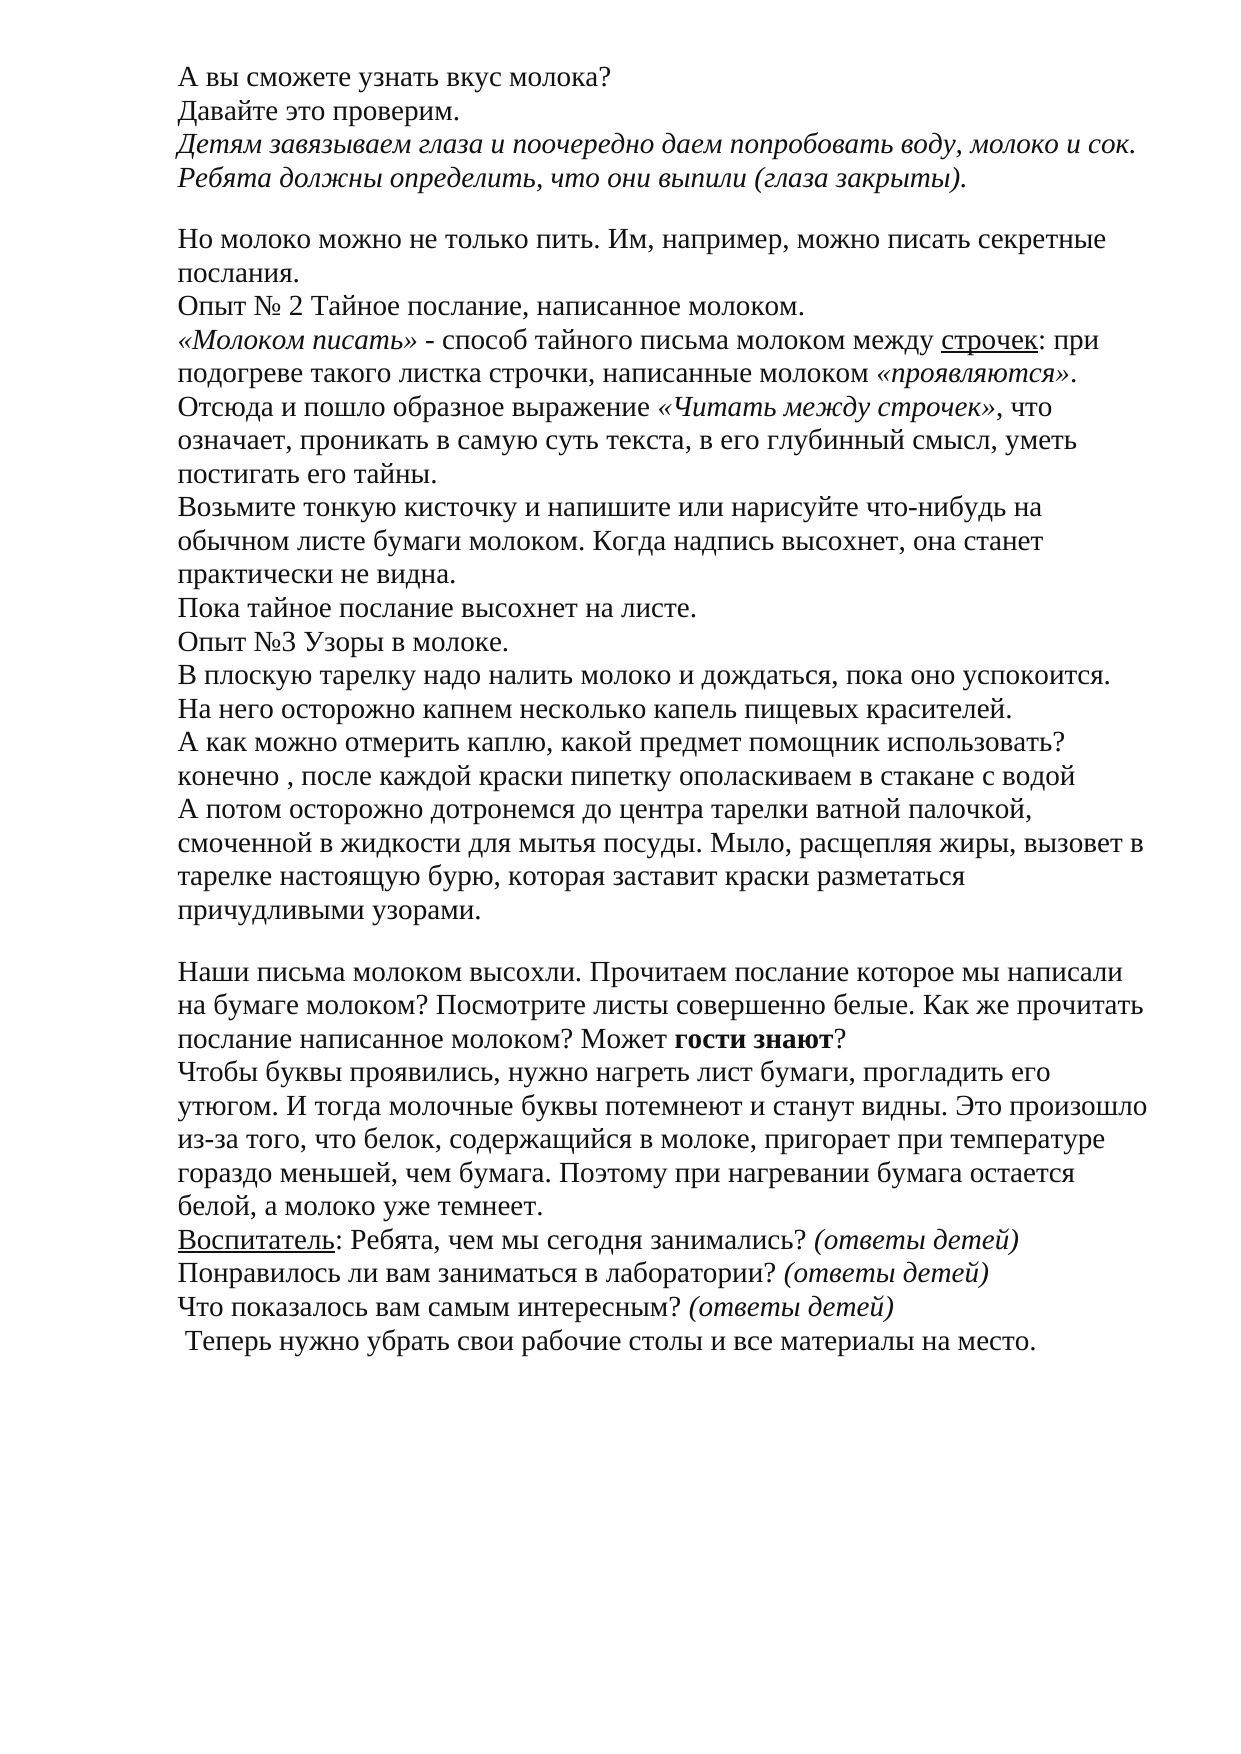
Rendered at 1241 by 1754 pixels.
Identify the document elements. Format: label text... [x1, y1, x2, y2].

text Наши письма молоком высохли. Прочитаем послание которое мы написали на бумаге молоком? Посмотрите листы совершенно белые. Как же прочитать послание написанное молоком? Может гости знают? [177, 954, 1152, 1054]
text В плоскую тарелку надо налить молоко и дождаться, пока оно успокоится. На него осторожно капнем несколько капель пищевых красителей. [177, 657, 1152, 724]
text Понравилось ли вам заниматься в лаборатории? (ответы детей) [177, 1256, 1152, 1289]
text Детям завязываем глаза и поочередно даем попробовать воду, молоко и сок. [177, 126, 1152, 160]
text Возьмите тонкую кисточку и напишите или нарисуйте что-нибудь на обычном листе бумаги молоком. Когда надпись высохнет, она станет практически не видна. [177, 489, 1152, 590]
text Что показалось вам самым интересным? (ответы детей) [177, 1289, 1152, 1323]
text А потом осторожно дотронемся до центра тарелки ватной палочкой, смоченной в жидкости для мытья посуды. Мыло, расщепляя жиры, вызовет в тарелке настоящую бурю, которая заставит краски разметаться причудливыми узорами. [177, 791, 1152, 926]
text Ребята должны определить, что они выпили (глаза закрыты). [177, 160, 1152, 193]
text Опыт №3 Узоры в молоке. [177, 624, 1152, 657]
text Чтобы буквы проявились, нужно нагреть лист бумаги, прогладить его утюгом. И тогда молочные буквы потемнеют и станут видны. Это произошло из-за того, что белок, содержащийся в молоке, пригорает при температуре гораздо меньшей, чем бумага. Поэтому при нагревании бумага остается белой, а молоко уже темнеет. [177, 1054, 1152, 1222]
text Пока тайное послание высохнет на листе. [177, 590, 1152, 624]
text А как можно отмерить каплю, какой предмет помощник использовать? конечно , после каждой краски пипетку ополаскиваем в стакане с водой [177, 724, 1152, 791]
text Опыт № 2 Тайное послание, написанное молоком. [177, 288, 1152, 322]
text «Молоком писать» - способ тайного письма молоком между строчек: при подогреве такого листка строчки, написанные молоком «проявляются». Отсюда и пошло образное выражение «Читать между строчек», что означает, проникать в самую суть текста, в его глубинный смысл, уметь постигать его тайны. [177, 322, 1152, 489]
text А вы сможете узнать вкус молока? [177, 59, 1152, 93]
text Но молоко можно не только пить. Им, например, можно писать секретные послания. [177, 221, 1152, 288]
text Теперь нужно убрать свои рабочие столы и все материалы на место. [177, 1323, 1152, 1356]
text Воспитатель: Ребята, чем мы сегодня занимались? (ответы детей) [177, 1222, 1152, 1256]
text Давайте это проверим. [177, 93, 1152, 126]
